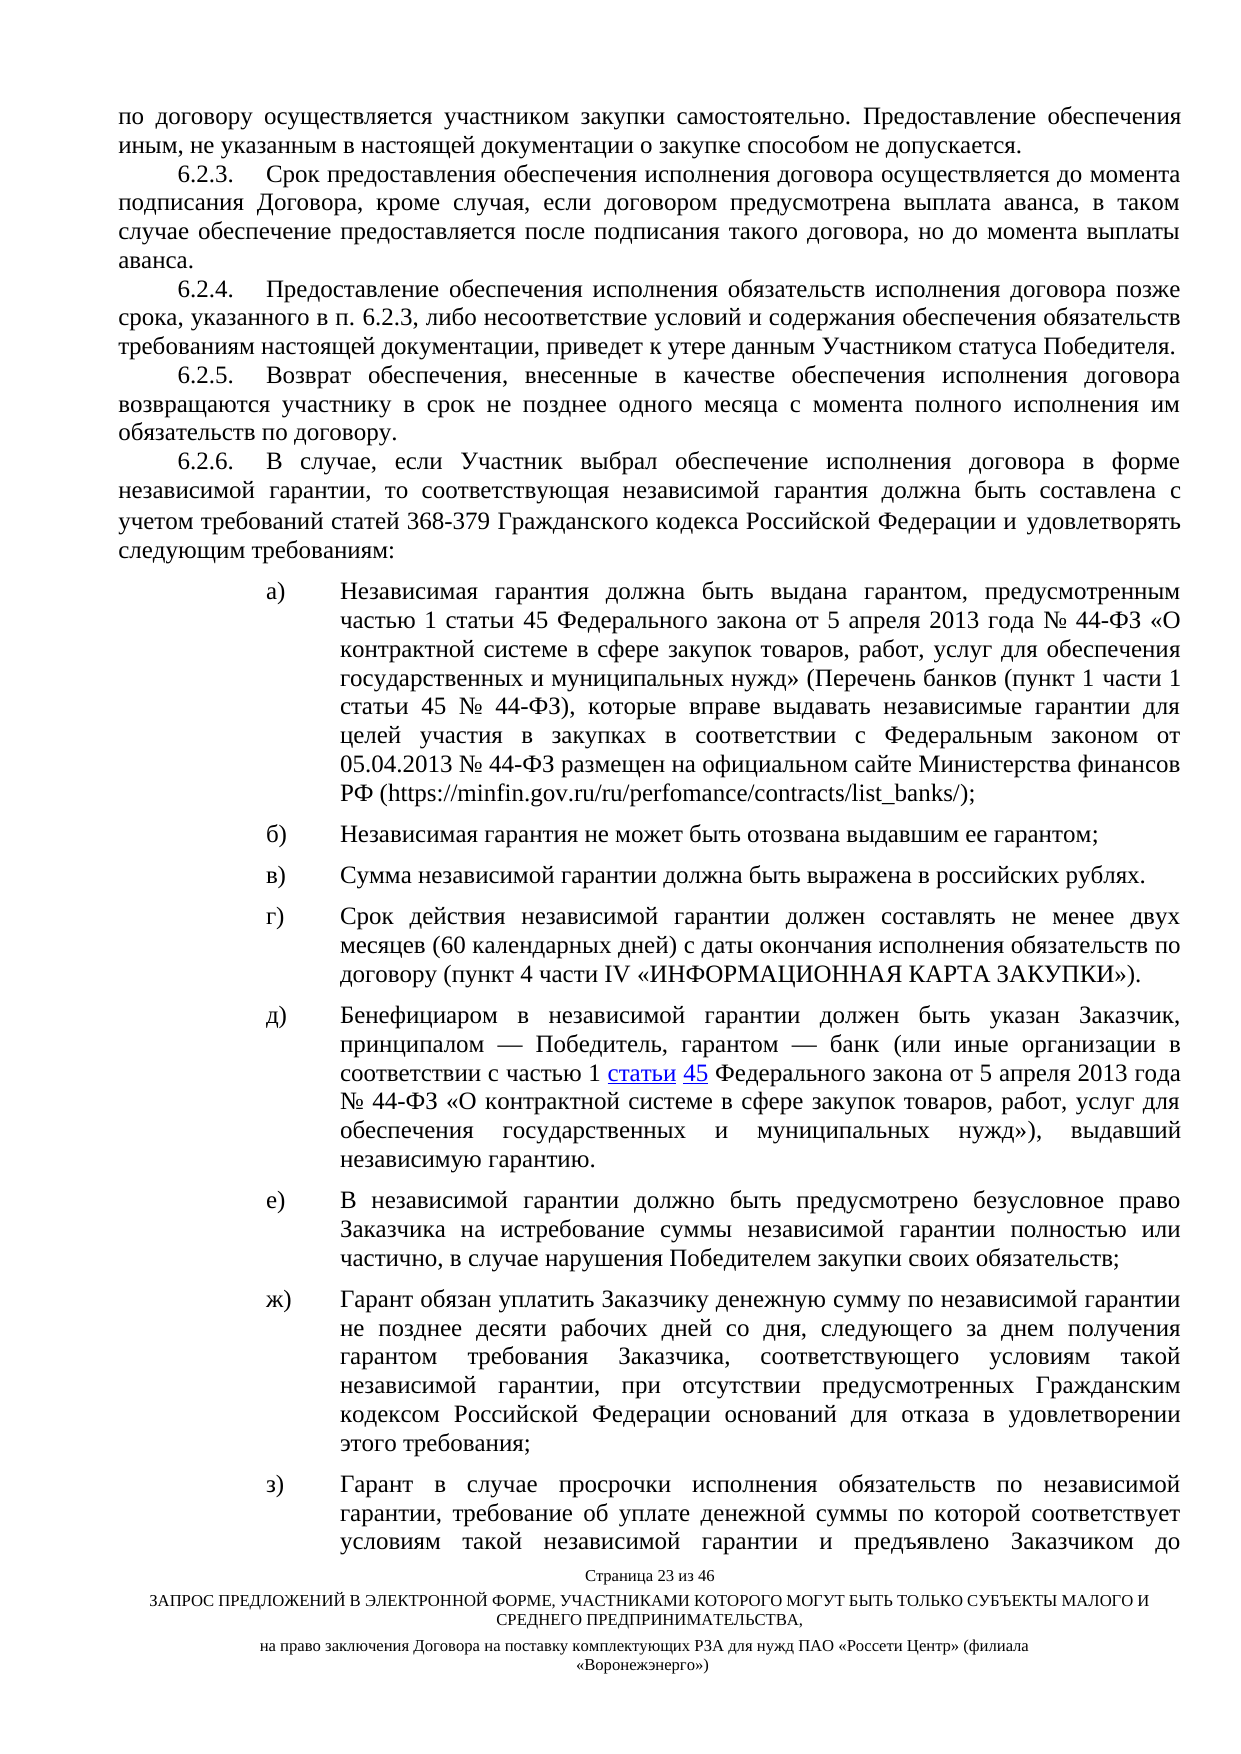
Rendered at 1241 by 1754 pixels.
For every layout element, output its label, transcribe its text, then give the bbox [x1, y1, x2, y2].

list Срок действия независимой гарантии должен составлять не менее двух месяцев (60 календарных дней) с даты окончания исполнения обязательств по договору (пункт 4 части IV «ИНФОРМАЦИОННАЯ КАРТА ЗАКУПКИ»). [266, 901, 1181, 988]
subtitle Возврат обеспечения, внесенные в качестве обеспечения исполнения договора возвращаются участнику в срок не позднее одного месяца с момента полного исполнения им обязательств по договору. [118, 360, 1181, 446]
subtitle Срок предоставления обеспечения исполнения договора осуществляется до момента подписания Договора, кроме случая, если договором предусмотрена выплата аванса, в таком случае обеспечение предоставляется после подписания такого договора, но до момента выплаты аванса. [118, 159, 1181, 274]
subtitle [118, 101, 1181, 159]
subtitle В случае, если Участник выбрал обеспечение исполнения договора в форме независимой гарантии, то соответствующая независимой гарантия должна быть составлена с учетом требований статей 368-379 Гражданского кодекса Российской Федерации и удовлетворять следующим требованиям: [118, 446, 1181, 564]
list Гарант обязан уплатить Заказчику денежную сумму по независимой гарантии не позднее десяти рабочих дней со дня, следующего за днем получения гарантом требования Заказчика, соответствующего условиям такой независимой гарантии, при отсутствии предусмотренных Гражданским кодексом Российской Федерации оснований для отказа в удовлетворении этого требования; [266, 1284, 1181, 1456]
list В независимой гарантии должно быть предусмотрено безусловное право Заказчика на истребование суммы независимой гарантии полностью или частично, в случае нарушения Победителем закупки своих обязательств; [266, 1185, 1181, 1271]
list Независимая гарантия должна быть выдана гарантом, предусмотренным частью 1 статьи 45 Федерального закона от 5 апреля 2013 года № 44-ФЗ «О контрактной системе в сфере закупок товаров, работ, услуг для обеспечения государственных и муниципальных нужд» (Перечень банков (пункт 1 части 1 статьи 45 № 44-ФЗ), которые вправе выдавать независимые гарантии для целей участия в закупках в соответствии с Федеральным законом от 05.04.2013 № 44-ФЗ размещен на официальном сайте Министерства финансов РФ (https://minfin.gov.ru/ru/perfomance/contracts/list_banks/); [266, 576, 1181, 806]
list Сумма независимой гарантии должна быть выражена в российских рублях. [266, 860, 1181, 889]
subtitle Предоставление обеспечения исполнения обязательств исполнения договора позже срока, указанного в п. 6.2.3, либо несоответствие условий и содержания обеспечения обязательств требованиям настоящей документации, приведет к утере данным Участником статуса Победителя. [118, 274, 1181, 360]
list Независимая гарантия не может быть отозвана выдавшим ее гарантом; [266, 819, 1181, 848]
list Бенефициаром в независимой гарантии должен быть указан Заказчик, принципалом — Победитель, гарантом — банк (или иные организации в соответствии с частью 1 статьи 45 Федерального закона от 5 апреля 2013 года № 44-ФЗ «О контрактной системе в сфере закупок товаров, работ, услуг для обеспечения государственных и муниципальных нужд»), выдавший независимую гарантию. [266, 1000, 1181, 1173]
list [266, 1469, 1181, 1555]
